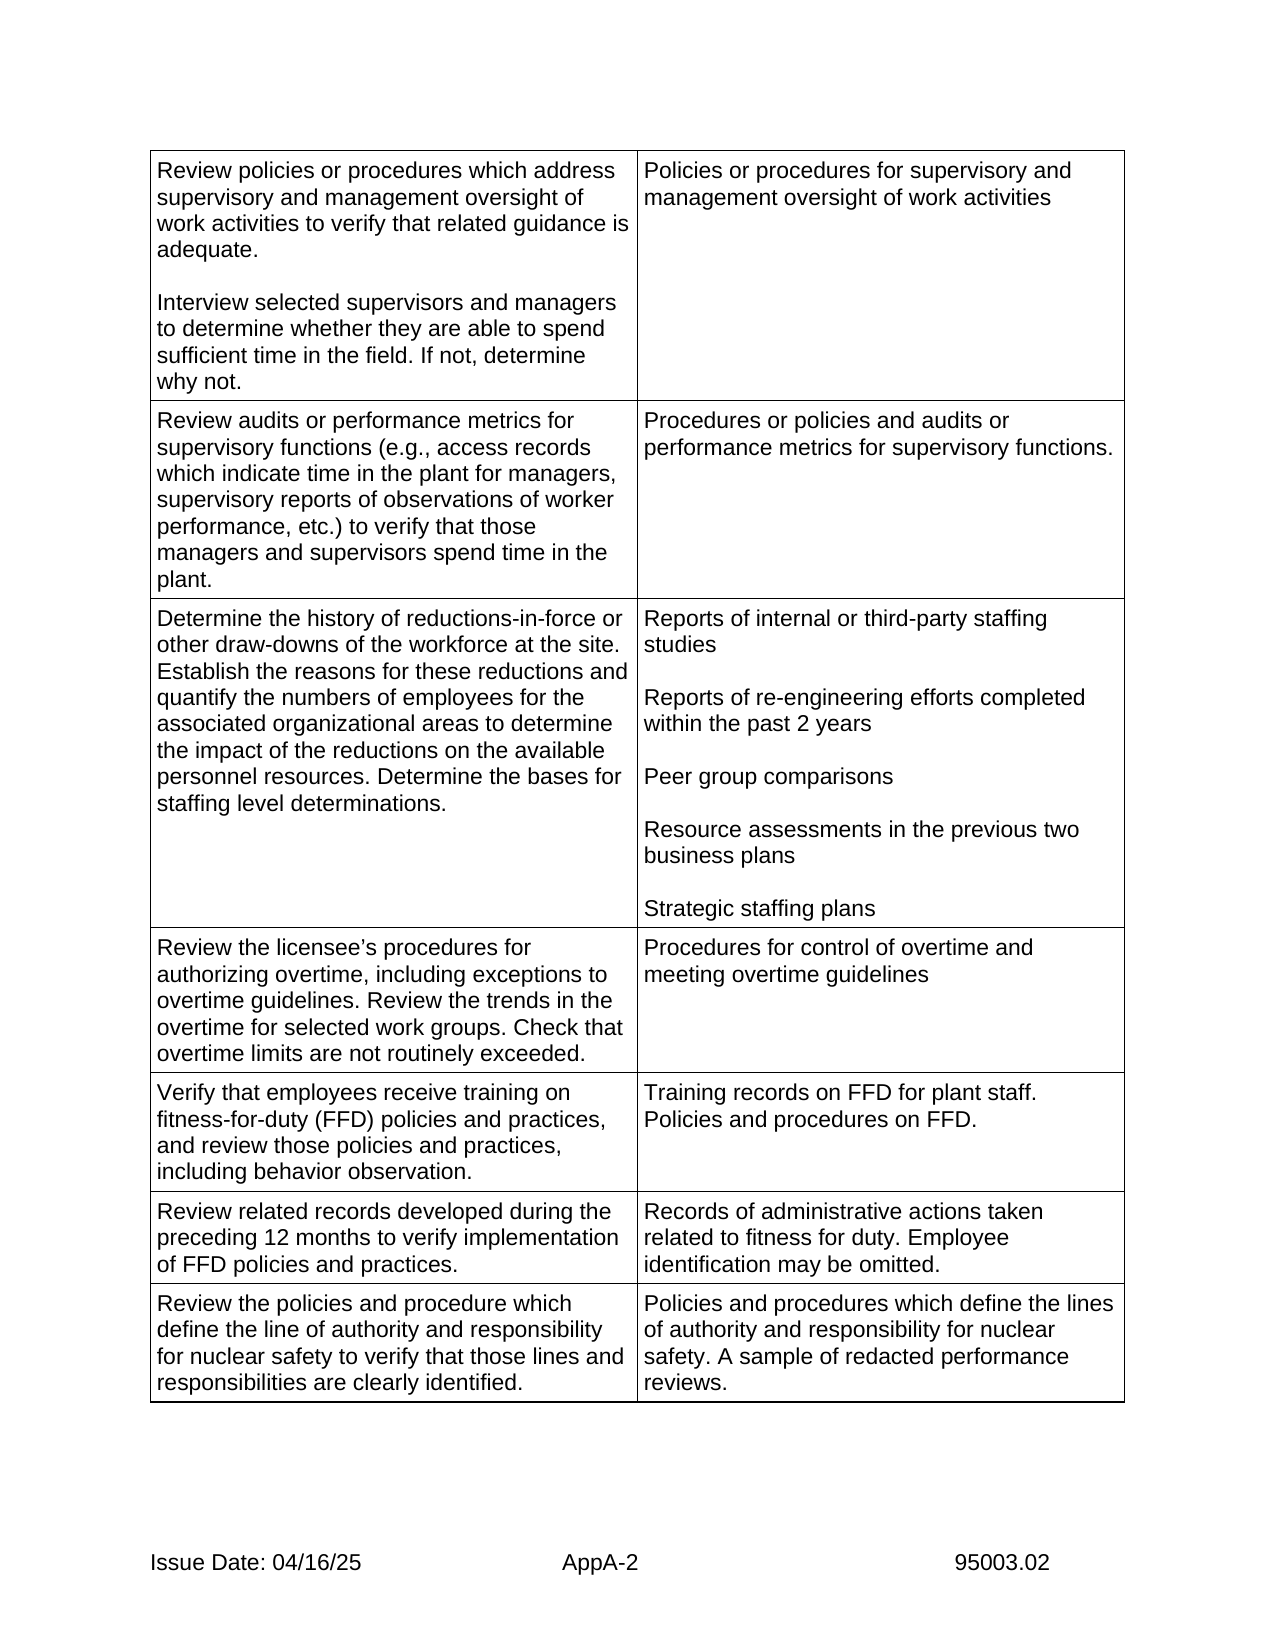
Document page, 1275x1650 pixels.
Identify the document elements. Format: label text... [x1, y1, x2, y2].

table_header Policies or procedures for supervisory and management oversight of work activities [638, 151, 1124, 400]
table_cell Procedures or policies and audits or performance metrics for supervisory functions. [638, 401, 1124, 598]
table_cell Review related records developed during the preceding 12 months to verify implementation of FFD policies and practices. [151, 1192, 637, 1283]
table_cell Review the policies and procedure which define the line of authority and responsibility for nuclear safety to verify that those lines and responsibilities are clearly identified. [151, 1284, 637, 1401]
table_cell Determine the history of reductions-in-force or other draw-downs of the workforce at the site. Establish the reasons for these reductions and quantify the numbers of employees for the associated organizational areas to determine the impact of the reductions on the available personnel resources. Determine the bases for staffing level determinations. [151, 599, 637, 927]
table_cell Reports of internal or third-party staffing studies Reports of re-engineering efforts completed within the past 2 years Peer group comparisons Resource assessments in the previous two business plans Strategic staffing plans [638, 599, 1124, 927]
table_cell Review the licensee’s procedures for authorizing overtime, including exceptions to overtime guidelines. Review the trends in the overtime for selected work groups. Check that overtime limits are not routinely exceeded. [151, 928, 637, 1072]
table_cell Training records on FFD for plant staff. Policies and procedures on FFD. [638, 1073, 1124, 1191]
table_cell Policies and procedures which define the lines of authority and responsibility for nuclear safety. A sample of redacted performance reviews. [638, 1284, 1124, 1401]
table_cell Procedures for control of overtime and meeting overtime guidelines [638, 928, 1124, 1072]
table_cell Verify that employees receive training on fitness-for-duty (FFD) policies and practices, and review those policies and practices, including behavior observation. [151, 1073, 637, 1191]
table_cell Review audits or performance metrics for supervisory functions (e.g., access records which indicate time in the plant for managers, supervisory reports of observations of worker performance, etc.) to verify that those managers and supervisors spend time in the plant. [151, 401, 637, 598]
table_cell Records of administrative actions taken related to fitness for duty. Employee identification may be omitted. [638, 1192, 1124, 1283]
table_header Review policies or procedures which address supervisory and management oversight of work activities to verify that related guidance is adequate. Interview selected supervisors and managers to determine whether they are able to spend sufficient time in the field. If not, determine why not. [151, 151, 637, 400]
